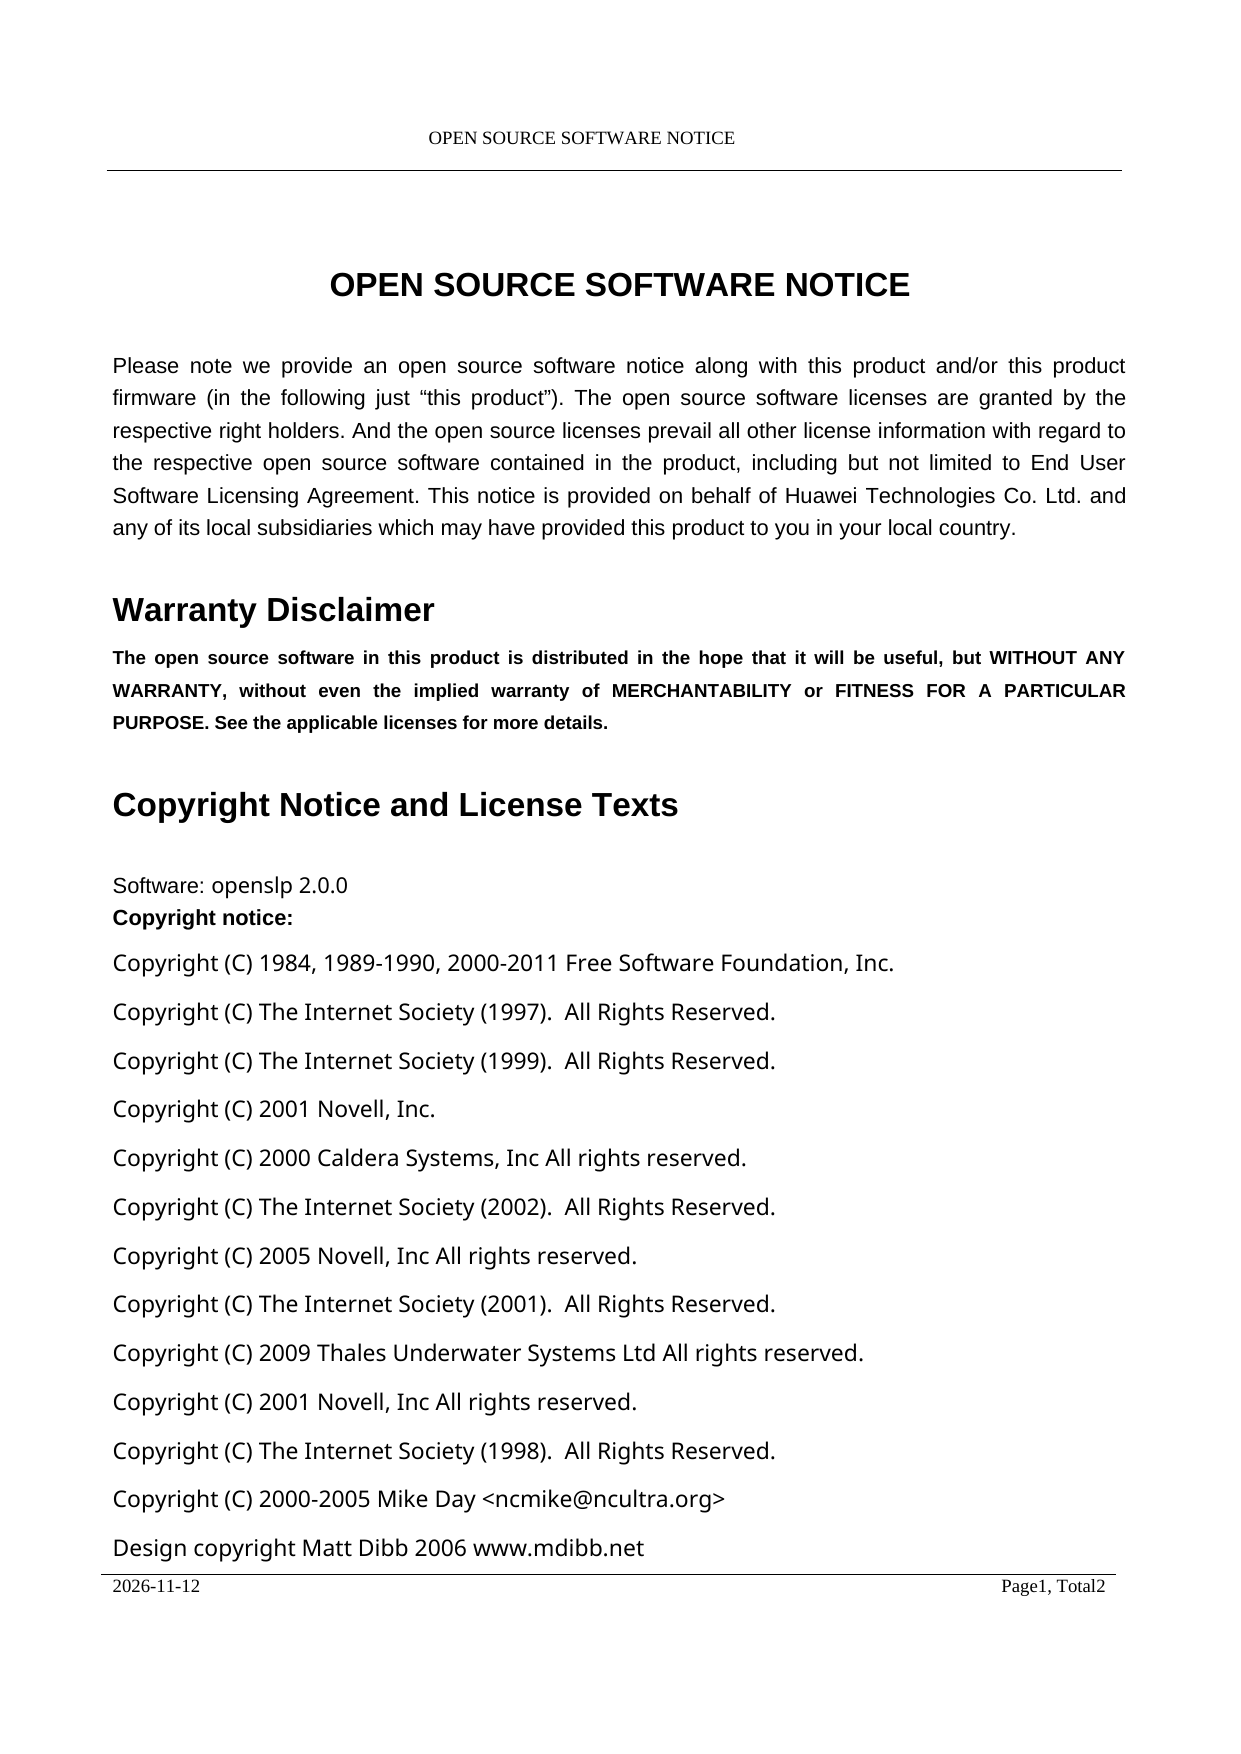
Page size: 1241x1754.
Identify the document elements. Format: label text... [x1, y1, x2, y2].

text Warranty Disclaimer [112, 576, 1128, 641]
text Copyright notice: [112, 901, 1128, 934]
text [112, 947, 1128, 1564]
text The open source software in this product is distributed in the hope that it will be useful, but WITHOUT ANY WARRANTY, without even the implied warranty of MERCHANTABILITY or FITNESS FOR A PARTICULAR PURPOSE. See the applicable licenses for more details. [112, 641, 1128, 739]
text Please note we provide an open source software notice along with this product and/or this product firmware (in the following just “this product”). The open source software licenses are granted by the respective right holders. And the open source licenses prevail all other license information with regard to the respective open source software contained in the product, including but not limited to End User Software Licensing Agreement. This notice is provided on behalf of Huawei Technologies Co. Ltd. and any of its local subsidiaries which may have provided this product to you in your local country. [112, 349, 1128, 544]
text Copyright Notice and License Texts [112, 771, 1128, 836]
text Software: openslp 2.0.0 [112, 869, 1128, 901]
text OPEN SOURCE SOFTWARE NOTICE [112, 251, 1128, 316]
